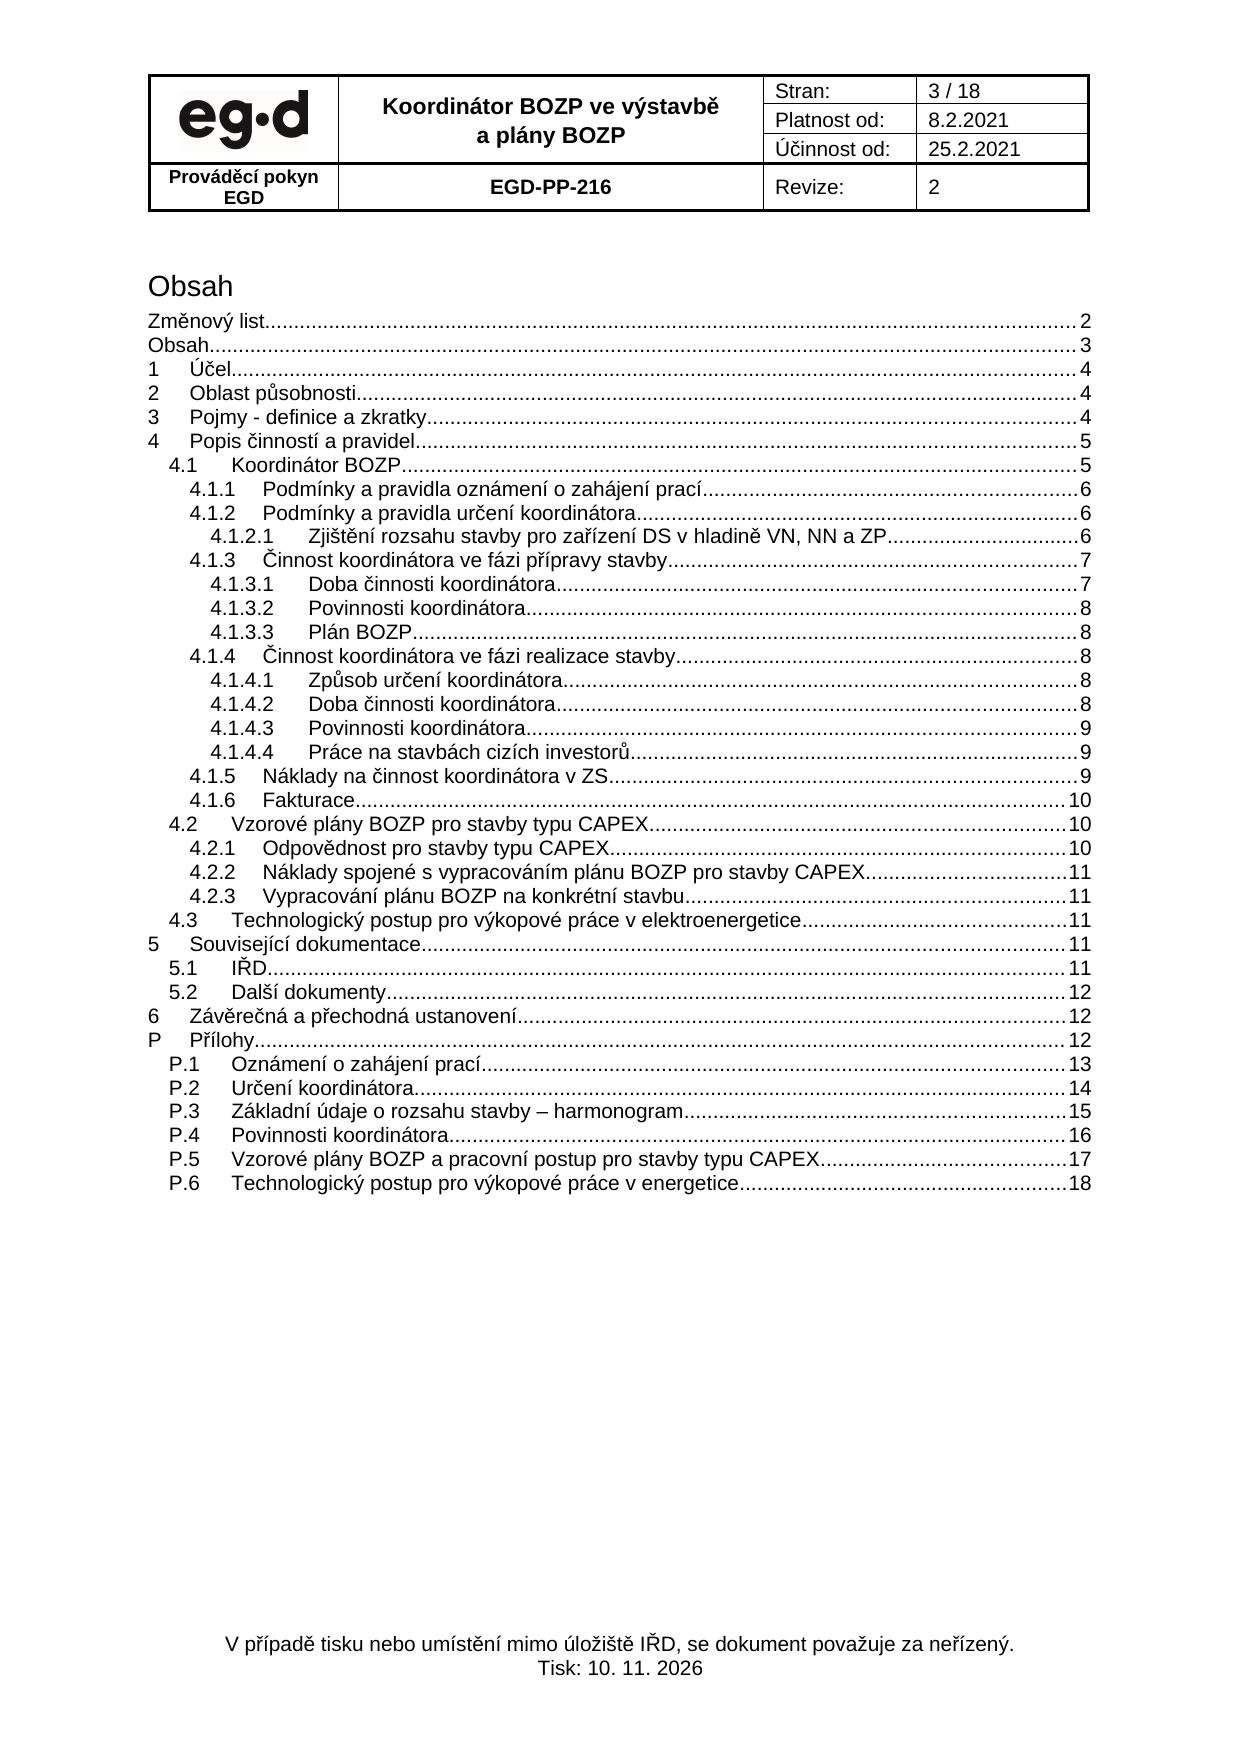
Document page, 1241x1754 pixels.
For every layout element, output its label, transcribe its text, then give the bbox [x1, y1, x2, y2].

text 4.2.2 Náklady spojené s vypracováním plánu BOZP pro stavby CAPEX 11 [189, 860, 1092, 884]
text 4.1.4.4 Práce na stavbách cizích investorů 9 [210, 740, 1092, 764]
text P.5 Vzorové plány BOZP a pracovní postup pro stavby typu CAPEX 17 [168, 1147, 1092, 1171]
text 4.1.6 Fakturace 10 [189, 788, 1092, 812]
text P.6 Technologický postup pro výkopové práce v energetice 18 [168, 1171, 1092, 1195]
text P.1 Oznámení o zahájení prací 13 [168, 1051, 1092, 1075]
text 4.2.3 Vypracování plánu BOZP na konkrétní stavbu 11 [189, 884, 1092, 908]
text Obsah [148, 269, 1092, 302]
text 6 Závěrečná a přechodná ustanovení 12 [148, 1003, 1092, 1027]
text 4.1.1 Podmínky a pravidla oznámení o zahájení prací 6 [189, 476, 1092, 500]
text 4.1.4 Činnost koordinátora ve fázi realizace stavby 8 [189, 644, 1092, 668]
text Změnový list 2 [148, 309, 1092, 333]
text 4.3 Technologický postup pro výkopové práce v elektroenergetice 11 [168, 908, 1092, 932]
text 4.1 Koordinátor BOZP 5 [168, 452, 1092, 476]
text 4.1.5 Náklady na činnost koordinátora v ZS 9 [189, 764, 1092, 788]
text 5.1 IŘD 11 [168, 956, 1092, 979]
text 4.2.1 Odpovědnost pro stavby typu CAPEX 10 [189, 836, 1092, 860]
picture [179, 90, 308, 152]
text P.4 Povinnosti koordinátora 16 [168, 1123, 1092, 1147]
text P.3 Základní údaje o rozsahu stavby – harmonogram 15 [168, 1099, 1092, 1123]
text 4.1.3.2 Povinnosti koordinátora 8 [210, 596, 1092, 620]
text 4 Popis činností a pravidel 5 [148, 428, 1092, 452]
text 4.2 Vzorové plány BOZP pro stavby typu CAPEX 10 [168, 812, 1092, 836]
text 4.1.4.1 Způsob určení koordinátora 8 [210, 668, 1092, 692]
text 4.1.2 Podmínky a pravidla určení koordinátora 6 [189, 500, 1092, 524]
text 4.1.3.1 Doba činnosti koordinátora 7 [210, 572, 1092, 596]
text 4.1.3.3 Plán BOZP 8 [210, 620, 1092, 644]
text 5.2 Další dokumenty 12 [168, 979, 1092, 1003]
text P Přílohy 12 [148, 1027, 1092, 1051]
text 4.1.4.3 Povinnosti koordinátora 9 [210, 716, 1092, 740]
text 4.1.2.1 Zjištění rozsahu stavby pro zařízení DS v hladině VN, NN a ZP 6 [210, 524, 1092, 548]
text 5 Související dokumentace 11 [148, 932, 1092, 956]
text 3 Pojmy - definice a zkratky 4 [148, 404, 1092, 428]
text 4.1.3 Činnost koordinátora ve fázi přípravy stavby 7 [189, 548, 1092, 572]
text 2 Oblast působnosti 4 [148, 381, 1092, 404]
text 1 Účel 4 [148, 357, 1092, 381]
text 4.1.4.2 Doba činnosti koordinátora 8 [210, 692, 1092, 716]
text P.2 Určení koordinátora 14 [168, 1075, 1092, 1099]
text Obsah 3 [148, 333, 1092, 357]
